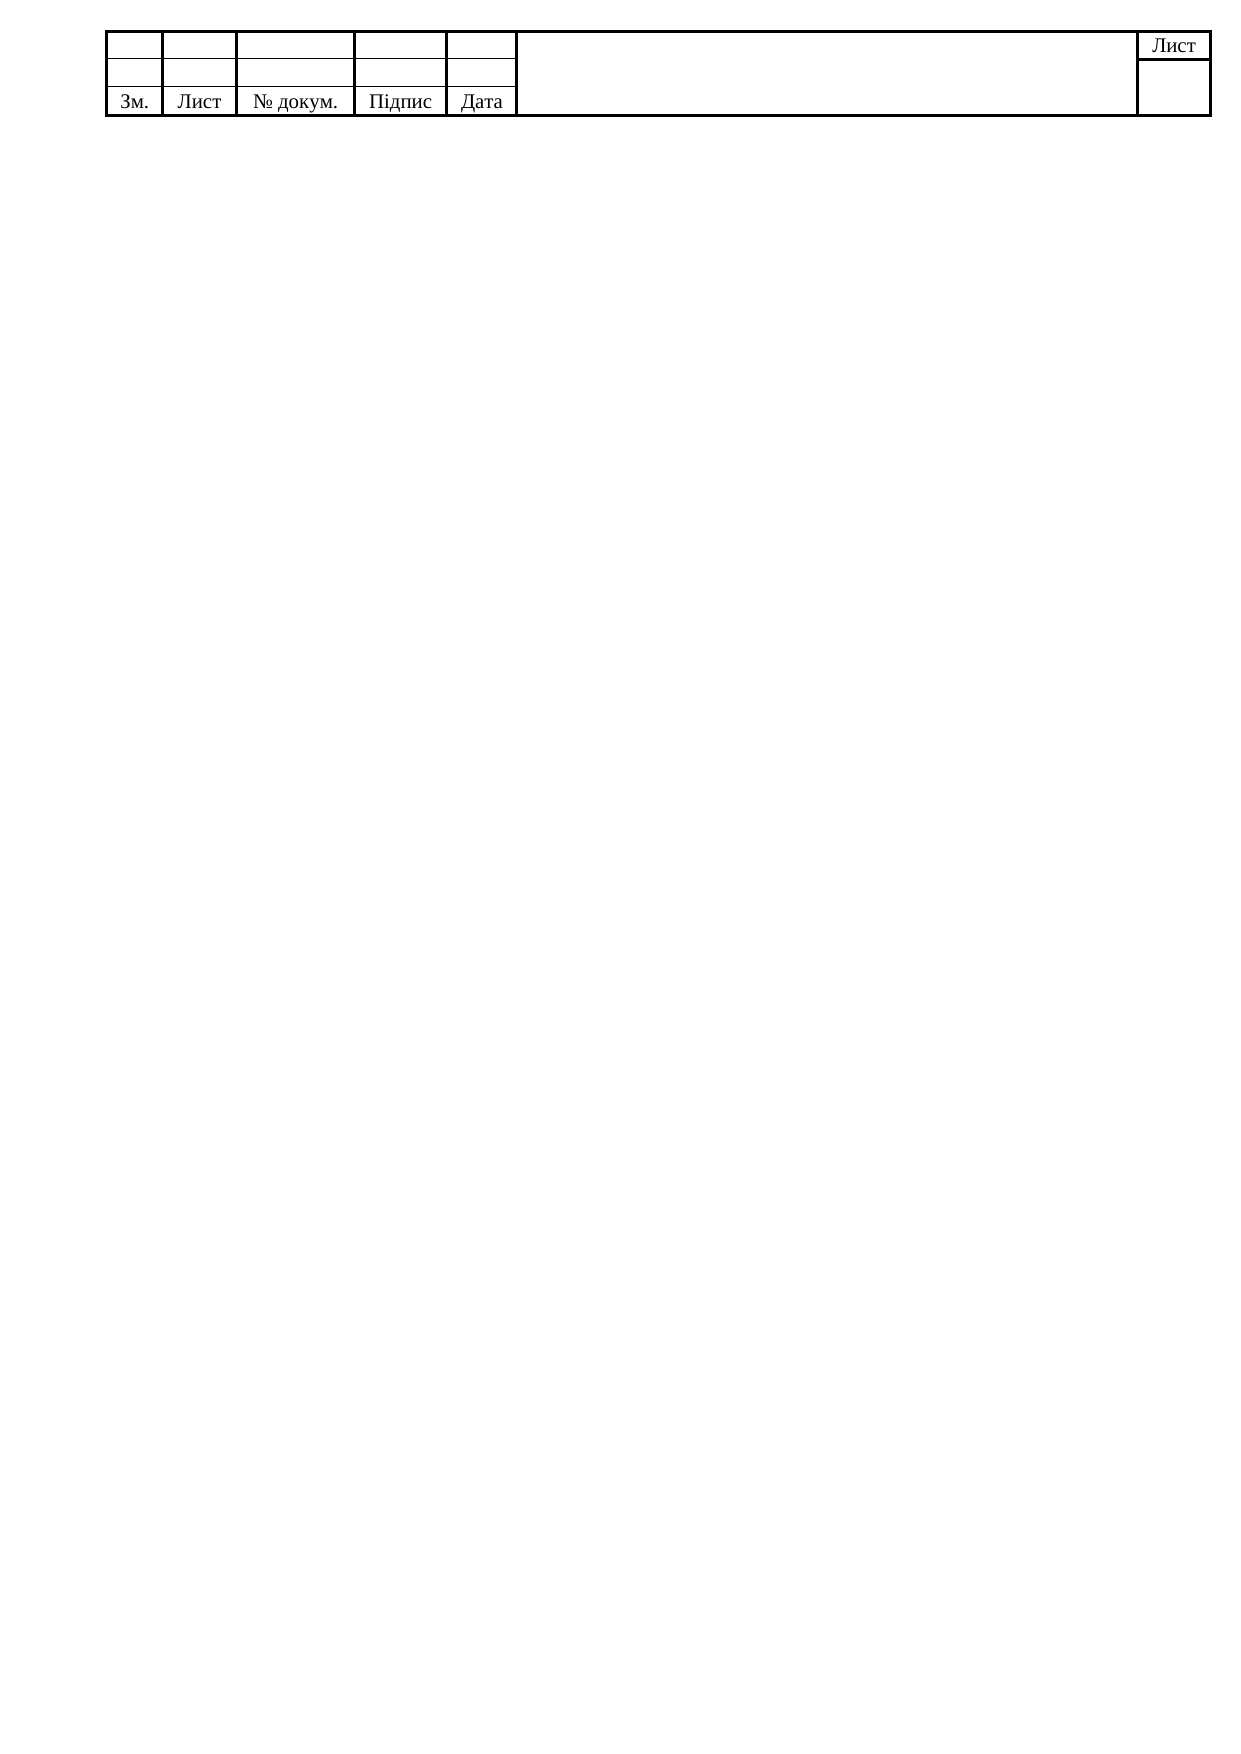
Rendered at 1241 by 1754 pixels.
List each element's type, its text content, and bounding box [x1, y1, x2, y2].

table_cell [356, 59, 445, 86]
table_cell [356, 33, 445, 58]
table_cell [1139, 61, 1209, 114]
table_cell [164, 59, 235, 86]
table_cell Лист [164, 87, 235, 114]
table_cell [448, 59, 515, 86]
table_cell Лист [1139, 33, 1209, 58]
table_cell [164, 33, 235, 58]
table_cell [238, 33, 353, 58]
table_cell № докум. [238, 87, 353, 114]
table_cell [238, 59, 353, 86]
table_cell Дата [448, 87, 515, 114]
table_cell [108, 59, 161, 86]
table_cell [448, 33, 515, 58]
table_cell Зм. [108, 87, 161, 114]
table_cell [108, 33, 161, 58]
table_cell [518, 33, 1136, 114]
table_cell Підпис [356, 87, 445, 114]
